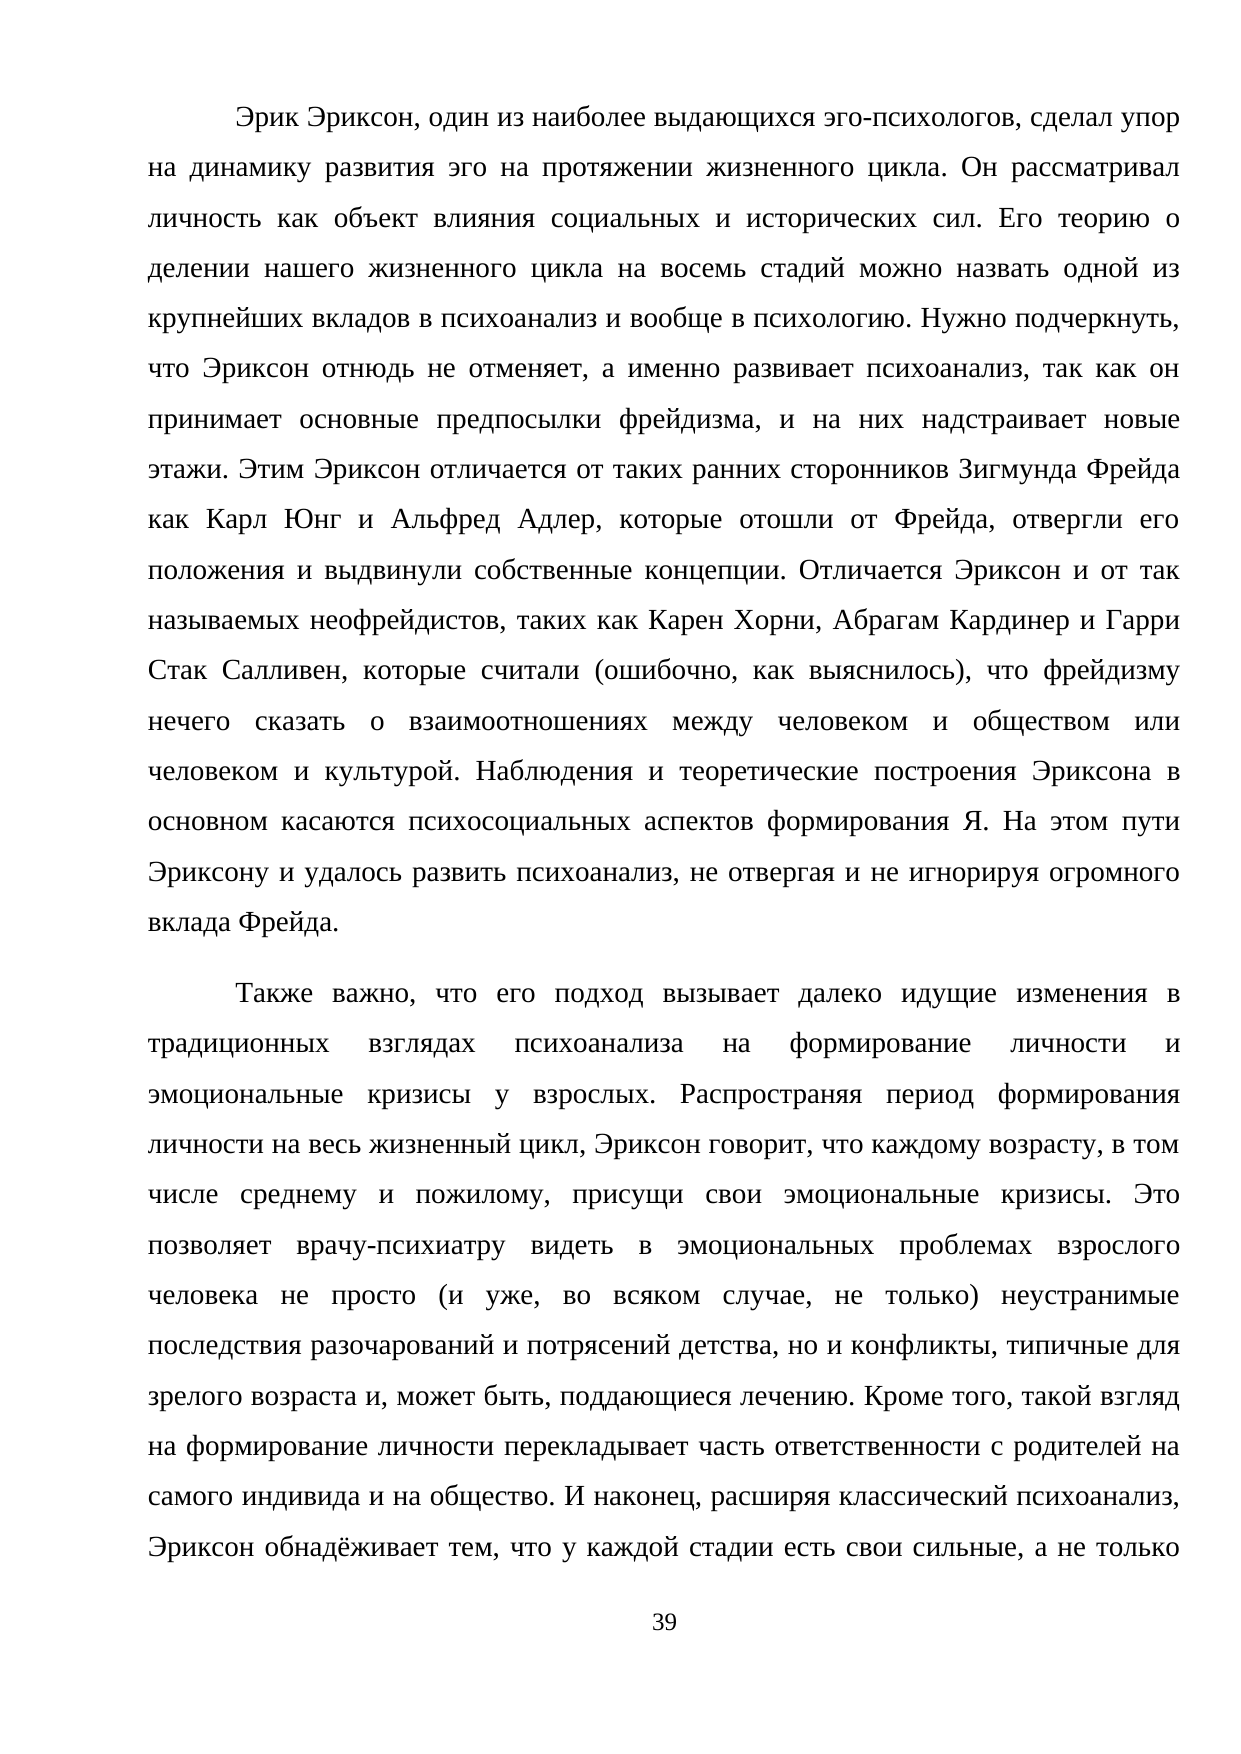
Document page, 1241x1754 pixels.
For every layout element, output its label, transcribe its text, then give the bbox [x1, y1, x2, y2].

text Эрик Эриксон, один из наиболее выдающихся эго-психологов, сделал упор на динамику развития эго на протяжении жизненного цикла. Он рассматривал личность как объект влияния социальных и исторических сил. Его теорию о делении нашего жизненного цикла на восемь стадий можно назвать одной из крупнейших вкладов в психоанализ и вообще в психологию. Нужно подчеркнуть, что Эриксон отнюдь не отменяет, а именно развивает психоанализ, так как он принимает основные предпосылки фрейдизма, и на них надстраивает новые этажи. Этим Эриксон отличается от таких ранних сторонников Зигмунда Фрейда как Карл Юнг и Альфред Адлер, которые отошли от Фрейда, отвергли его положения и выдвинули собственные концепции. Отличается Эриксон и от так называемых неофрейдистов, таких как Карен Хорни, Абрагам Кардинер и Гарри Стак Салливен, которые считали (ошибочно, как выяснилось), что фрейдизму нечего сказать о взаимоотношениях между человеком и обществом или человеком и культурой. Наблюдения и теоретические построения Эриксона в основном касаются психосоциальных аспектов формирования Я. На этом пути Эриксону и удалось развить психоанализ, не отвергая и не игнорируя огромного вклада Фрейда. [148, 99, 1181, 938]
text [148, 975, 1181, 1562]
